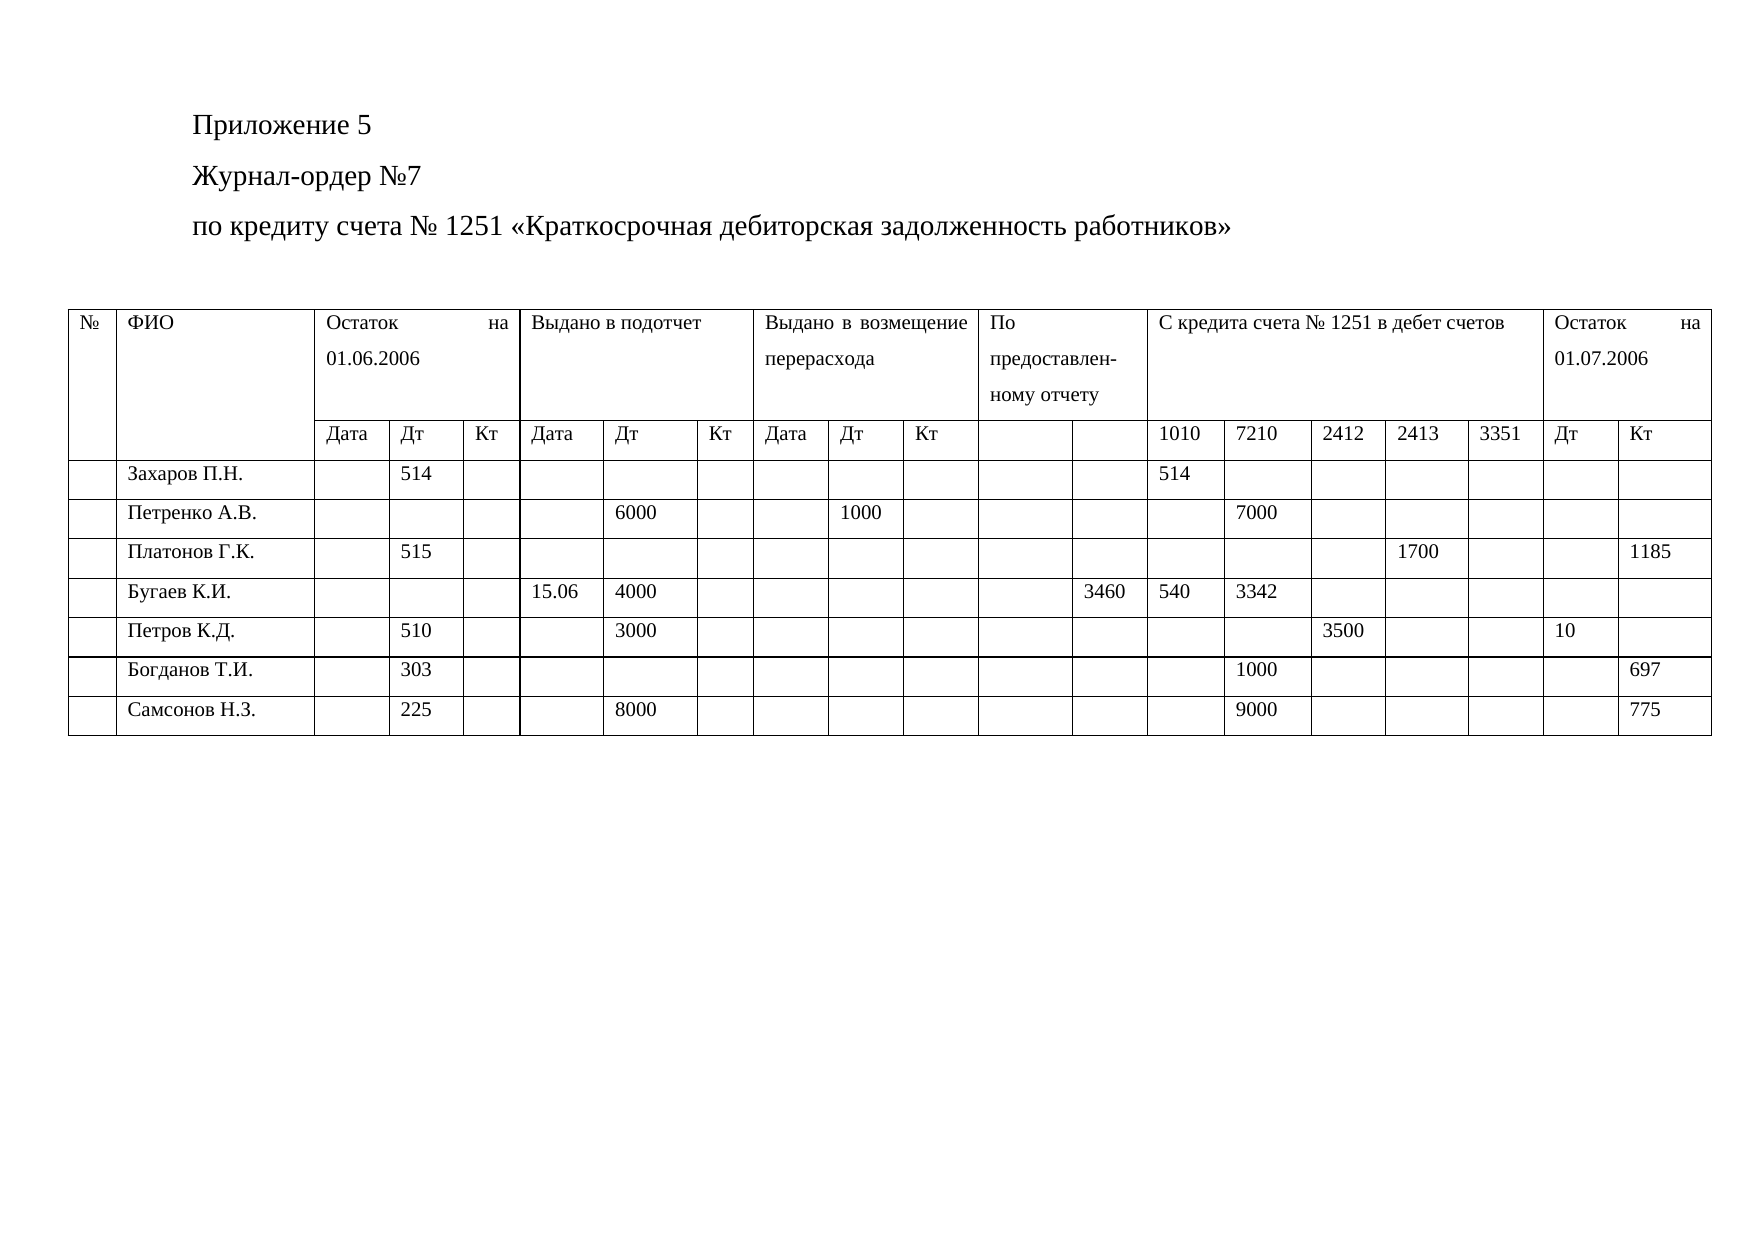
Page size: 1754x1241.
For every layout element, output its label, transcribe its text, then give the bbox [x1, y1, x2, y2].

table_cell 7000 [1225, 500, 1311, 538]
table_cell [829, 579, 903, 617]
table_cell 540 [1148, 579, 1224, 617]
table_cell 1000 [829, 500, 903, 538]
table_header С кредита счета № 1251 в дебет счетов [1148, 310, 1543, 420]
table_cell [1073, 618, 1147, 656]
table_cell [1225, 461, 1311, 499]
table_cell Дата [315, 421, 389, 459]
table_cell [1619, 461, 1711, 499]
table_cell [69, 618, 116, 656]
table_cell [1469, 579, 1543, 617]
table_cell Дата [754, 421, 828, 459]
table_cell [69, 697, 116, 735]
table_cell [829, 618, 903, 656]
table_cell [521, 500, 603, 538]
table_cell [979, 658, 1072, 696]
table_cell [754, 461, 828, 499]
table_cell [521, 461, 603, 499]
table_cell [521, 697, 603, 735]
table_cell [464, 539, 519, 578]
table_cell [1386, 658, 1468, 696]
table_cell Богданов Т.И. [117, 658, 314, 696]
table_cell 2412 [1312, 421, 1385, 459]
table_cell 225 [390, 697, 463, 735]
table_cell Дт [1544, 421, 1618, 459]
table_cell [904, 461, 978, 499]
table_cell Дт [390, 421, 463, 459]
table_cell [1619, 618, 1711, 656]
table_cell [521, 658, 603, 696]
table_cell [1469, 618, 1543, 656]
table_cell [69, 461, 116, 499]
table_cell [1386, 579, 1468, 617]
table_cell Самсонов Н.З. [117, 697, 314, 735]
table_cell [1073, 461, 1147, 499]
table_cell [829, 697, 903, 735]
table_cell [1312, 500, 1385, 538]
table_cell [521, 618, 603, 656]
table_cell [904, 658, 978, 696]
table_cell [1148, 500, 1224, 538]
table_cell [1386, 697, 1468, 735]
table_cell 7210 [1225, 421, 1311, 459]
table_cell [315, 461, 389, 499]
table_cell [1386, 461, 1468, 499]
table_cell [698, 579, 753, 617]
table_cell [464, 579, 519, 617]
table_cell [69, 539, 116, 578]
table_cell [315, 618, 389, 656]
table_cell Платонов Г.К. [117, 539, 314, 578]
table_cell [315, 500, 389, 538]
table_cell [754, 618, 828, 656]
table_cell [1544, 461, 1618, 499]
table_cell 6000 [604, 500, 697, 538]
table_cell [1312, 697, 1385, 735]
table_cell [315, 697, 389, 735]
table_cell 8000 [604, 697, 697, 735]
table_cell [698, 658, 753, 696]
table_cell 510 [390, 618, 463, 656]
table_cell Кт [1619, 421, 1711, 459]
table_cell [904, 579, 978, 617]
table_cell [754, 539, 828, 578]
table_cell [1544, 500, 1618, 538]
table_cell [1544, 697, 1618, 735]
table_cell [1469, 539, 1543, 578]
table_cell [464, 618, 519, 656]
table_cell [464, 658, 519, 696]
table_cell [604, 658, 697, 696]
table_cell [979, 539, 1072, 578]
table_cell Петренко А.В. [117, 500, 314, 538]
table_cell 514 [1148, 461, 1224, 499]
table_cell [1073, 539, 1147, 578]
table_cell Кт [464, 421, 519, 459]
table_cell [1148, 539, 1224, 578]
table_cell 9000 [1225, 697, 1311, 735]
table_cell [698, 461, 753, 499]
table_cell [698, 539, 753, 578]
subtitle Приложение 5 [118, 107, 1636, 141]
table_header Остаток на 01.07.2006 [1544, 310, 1711, 420]
table_cell Бугаев К.И. [117, 579, 314, 617]
table_cell [979, 500, 1072, 538]
table_cell 15.06 [521, 579, 603, 617]
table_cell 10 [1544, 618, 1618, 656]
table_cell 1000 [1225, 658, 1311, 696]
table_cell [1312, 579, 1385, 617]
table_cell [979, 421, 1072, 459]
table_cell 3342 [1225, 579, 1311, 617]
table_cell [315, 539, 389, 578]
table_cell [464, 500, 519, 538]
table_cell [315, 658, 389, 696]
table_cell [979, 461, 1072, 499]
table_cell Дт [829, 421, 903, 459]
table_header По предоставлен-ному отчету [979, 310, 1147, 420]
table_cell 4000 [604, 579, 697, 617]
table_cell [1312, 461, 1385, 499]
table_cell [464, 697, 519, 735]
table_cell [698, 697, 753, 735]
table_cell Петров К.Д. [117, 618, 314, 656]
table_cell [464, 461, 519, 499]
table_cell [1469, 697, 1543, 735]
table_cell [904, 539, 978, 578]
table_cell [1225, 539, 1311, 578]
table_cell [315, 579, 389, 617]
table_cell [390, 579, 463, 617]
table_cell 775 [1619, 697, 1711, 735]
table_cell [1386, 618, 1468, 656]
table_cell [1148, 618, 1224, 656]
table_header Выдано в подотчет [521, 310, 753, 420]
table_cell [1544, 579, 1618, 617]
table_cell [521, 539, 603, 578]
table_cell [904, 697, 978, 735]
table_header Выдано в возмещение перерасхода [754, 310, 978, 420]
table_cell 1010 [1148, 421, 1224, 459]
table_cell Дт [604, 421, 697, 459]
table_cell [1469, 461, 1543, 499]
table_cell [69, 500, 116, 538]
table_cell [1619, 500, 1711, 538]
table_cell 3460 [1073, 579, 1147, 617]
table_cell 1185 [1619, 539, 1711, 578]
table_cell 1700 [1386, 539, 1468, 578]
table_cell [1312, 658, 1385, 696]
table_cell 697 [1619, 658, 1711, 696]
table_cell [754, 658, 828, 696]
table_cell Захаров П.Н. [117, 461, 314, 499]
table_cell [904, 618, 978, 656]
table_cell 514 [390, 461, 463, 499]
table_cell [754, 697, 828, 735]
table_cell [754, 500, 828, 538]
text по кредиту счета № 1251 «Краткосрочная дебиторская задолженность работников» [118, 208, 1636, 242]
table_cell [1073, 500, 1147, 538]
table_cell [1544, 539, 1618, 578]
table_cell [69, 658, 116, 696]
table_cell [604, 461, 697, 499]
table_cell [979, 579, 1072, 617]
table_cell 303 [390, 658, 463, 696]
table_cell [829, 461, 903, 499]
table_cell [979, 618, 1072, 656]
table_cell 2413 [1386, 421, 1468, 459]
table_cell [1469, 658, 1543, 696]
table_cell [1225, 618, 1311, 656]
table_cell [829, 539, 903, 578]
table_cell [1619, 579, 1711, 617]
table_cell [698, 500, 753, 538]
table_cell [69, 579, 116, 617]
table_header ФИО [117, 310, 314, 459]
table_cell [1073, 658, 1147, 696]
table_cell [1148, 658, 1224, 696]
table_cell [1073, 421, 1147, 459]
table_cell [1312, 539, 1385, 578]
table_cell [1386, 500, 1468, 538]
table_cell Кт [904, 421, 978, 459]
table_cell [390, 500, 463, 538]
table_cell 515 [390, 539, 463, 578]
table_cell [1469, 500, 1543, 538]
table_cell [1544, 658, 1618, 696]
table_cell [979, 697, 1072, 735]
table_cell [604, 539, 697, 578]
table_cell Дата [521, 421, 603, 459]
table_cell Кт [698, 421, 753, 459]
table_cell [754, 579, 828, 617]
table_cell [1073, 697, 1147, 735]
table_cell [904, 500, 978, 538]
table_cell [829, 658, 903, 696]
table_cell [698, 618, 753, 656]
table_header Остаток на 01.06.2006 [315, 310, 519, 420]
table_header № [69, 310, 116, 459]
text Журнал-ордер №7 [118, 158, 1636, 191]
table_cell 3351 [1469, 421, 1543, 459]
table_cell 3000 [604, 618, 697, 656]
table_cell [1148, 697, 1224, 735]
table_cell 3500 [1312, 618, 1385, 656]
